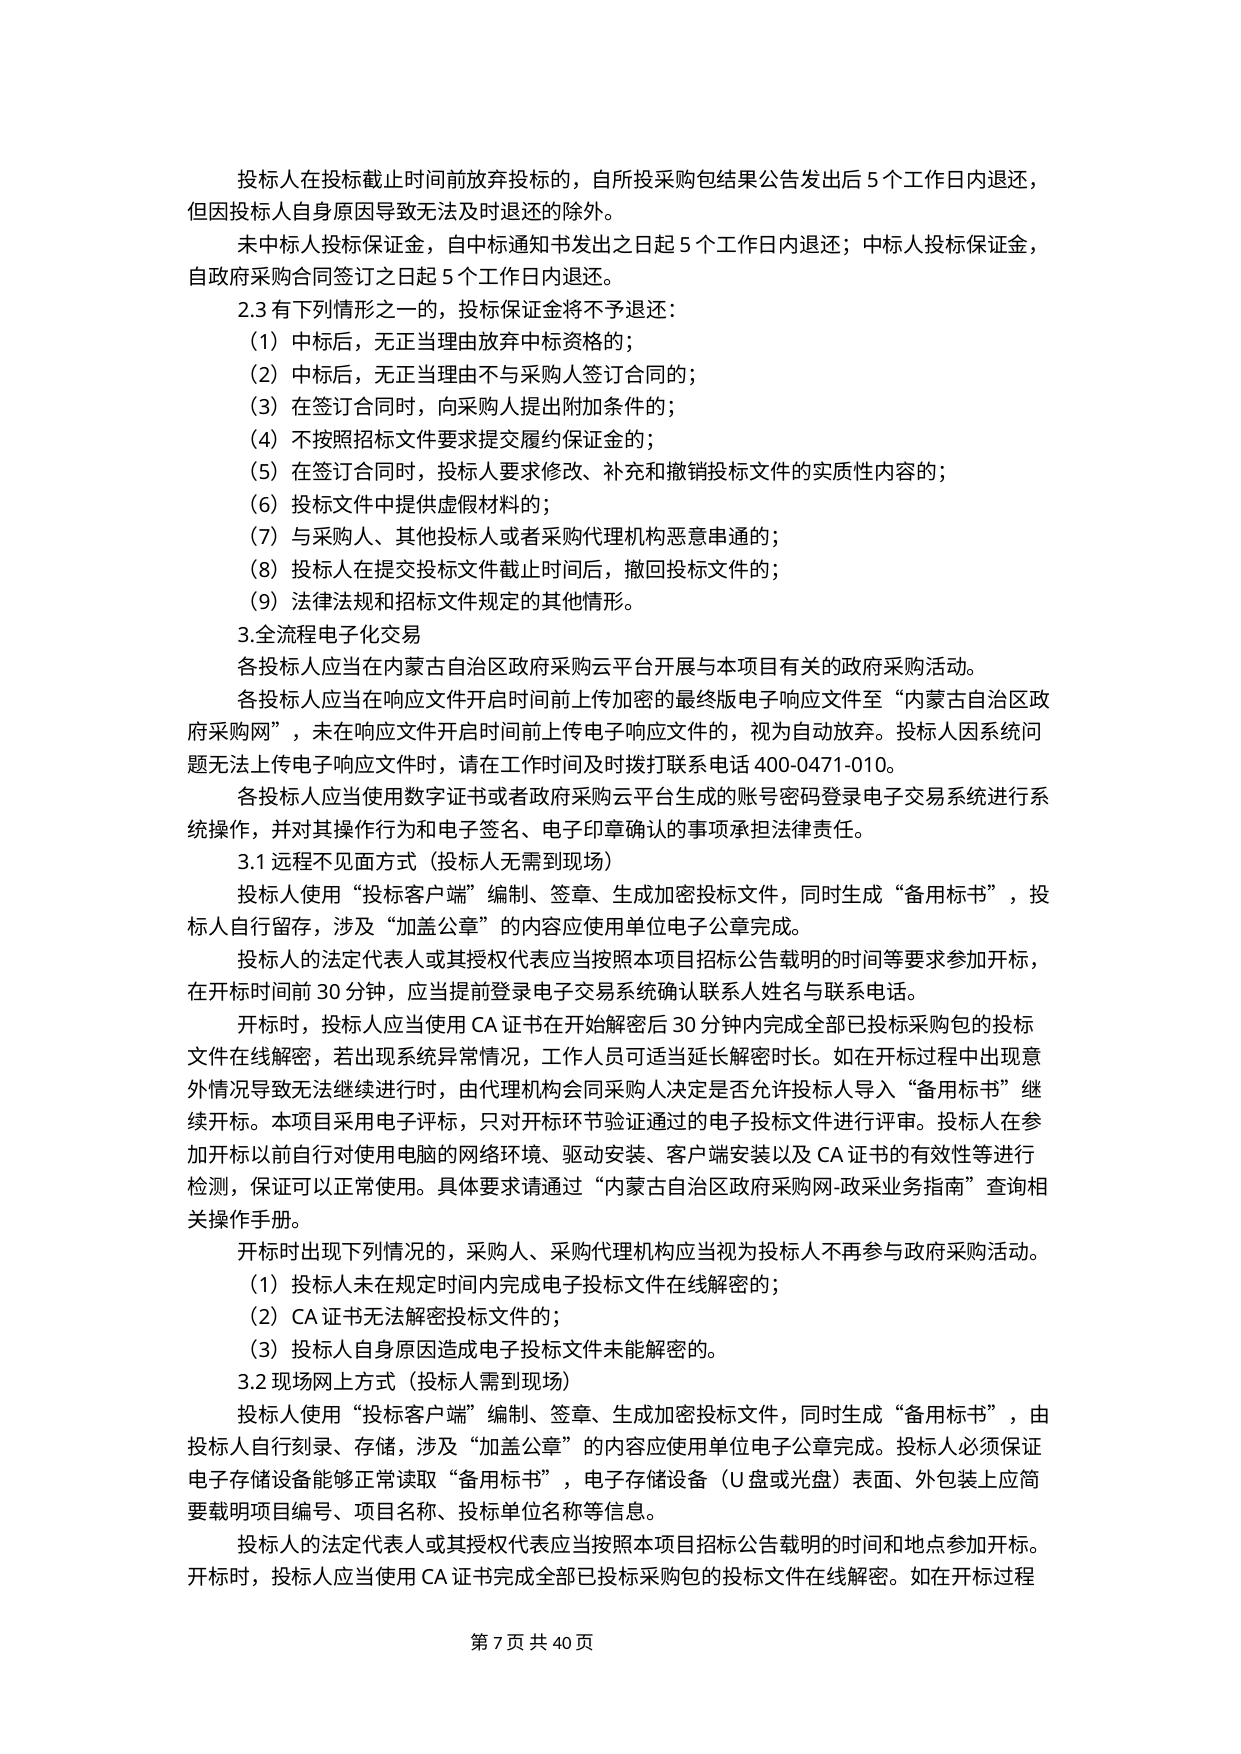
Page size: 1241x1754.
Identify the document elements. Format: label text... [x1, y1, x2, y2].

text 开标时，投标人应当使用CA证书在开始解密后30分钟内完成全部已投标采购包的投标文件在线解密，若出现系统异常情况，工作人员可适当延长解密时长。如在开标过程中出现意外情况导致无法继续进行时，由代理机构会同采购人决定是否允许投标人导入“备用标书”继续开标。本项目采用电子评标，只对开标环节验证通过的电子投标文件进行评审。投标人在参加开标以前自行对使用电脑的网络环境、驱动安装、客户端安装以及CA证书的有效性等进行检测，保证可以正常使用。具体要求请通过“内蒙古自治区政府采购网-政采业务指南”查询相关操作手册。 [187, 1007, 1053, 1234]
text 2.3有下列情形之一的，投标保证金将不予退还： [187, 292, 1053, 324]
text 3.1远程不见面方式（投标人无需到现场） [187, 844, 1053, 877]
text （8）投标人在提交投标文件截止时间后，撤回投标文件的； [187, 552, 1053, 584]
text 3.全流程电子化交易 [187, 617, 1053, 649]
text （1）中标后，无正当理由放弃中标资格的； [187, 324, 1053, 357]
text 开标时出现下列情况的，采购人、采购代理机构应当视为投标人不再参与政府采购活动。 [187, 1234, 1053, 1267]
text （4）不按照招标文件要求提交履约保证金的； [187, 422, 1053, 454]
text （6）投标文件中提供虚假材料的； [187, 487, 1053, 519]
text 投标人使用“投标客户端”编制、签章、生成加密投标文件，同时生成“备用标书”，投标人自行留存，涉及“加盖公章”的内容应使用单位电子公章完成。 [187, 877, 1053, 942]
text 投标人使用“投标客户端”编制、签章、生成加密投标文件，同时生成“备用标书”，由投标人自行刻录、存储，涉及“加盖公章”的内容应使用单位电子公章完成。投标人必须保证电子存储设备能够正常读取“备用标书”，电子存储设备（U盘或光盘）表面、外包装上应简要载明项目编号、项目名称、投标单位名称等信息。 [187, 1397, 1053, 1527]
text （3）在签订合同时，向采购人提出附加条件的； [187, 389, 1053, 422]
text 各投标人应当在响应文件开启时间前上传加密的最终版电子响应文件至“内蒙古自治区政府采购网”，未在响应文件开启时间前上传电子响应文件的，视为自动放弃。投标人因系统问题无法上传电子响应文件时，请在工作时间及时拨打联系电话400-0471-010。 [187, 682, 1053, 779]
text 3.2现场网上方式（投标人需到现场） [187, 1364, 1053, 1397]
text 各投标人应当在内蒙古自治区政府采购云平台开展与本项目有关的政府采购活动。 [187, 649, 1053, 682]
text 投标人的法定代表人或其授权代表应当按照本项目招标公告载明的时间等要求参加开标，在开标时间前30分钟，应当提前登录电子交易系统确认联系人姓名与联系电话。 [187, 942, 1053, 1007]
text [187, 1527, 1053, 1592]
text 各投标人应当使用数字证书或者政府采购云平台生成的账号密码登录电子交易系统进行系统操作，并对其操作行为和电子签名、电子印章确认的事项承担法律责任。 [187, 779, 1053, 844]
text （3）投标人自身原因造成电子投标文件未能解密的。 [187, 1332, 1053, 1364]
text 未中标人投标保证金，自中标通知书发出之日起5个工作日内退还；中标人投标保证金，自政府采购合同签订之日起5个工作日内退还。 [187, 227, 1053, 292]
text （1）投标人未在规定时间内完成电子投标文件在线解密的； [187, 1267, 1053, 1299]
text 投标人在投标截止时间前放弃投标的，自所投采购包结果公告发出后5个工作日内退还，但因投标人自身原因导致无法及时退还的除外。 [187, 162, 1053, 227]
text （2）中标后，无正当理由不与采购人签订合同的； [187, 357, 1053, 389]
text （9）法律法规和招标文件规定的其他情形。 [187, 584, 1053, 617]
text （7）与采购人、其他投标人或者采购代理机构恶意串通的； [187, 519, 1053, 552]
text （2）CA证书无法解密投标文件的； [187, 1299, 1053, 1332]
text （5）在签订合同时，投标人要求修改、补充和撤销投标文件的实质性内容的； [187, 454, 1053, 487]
